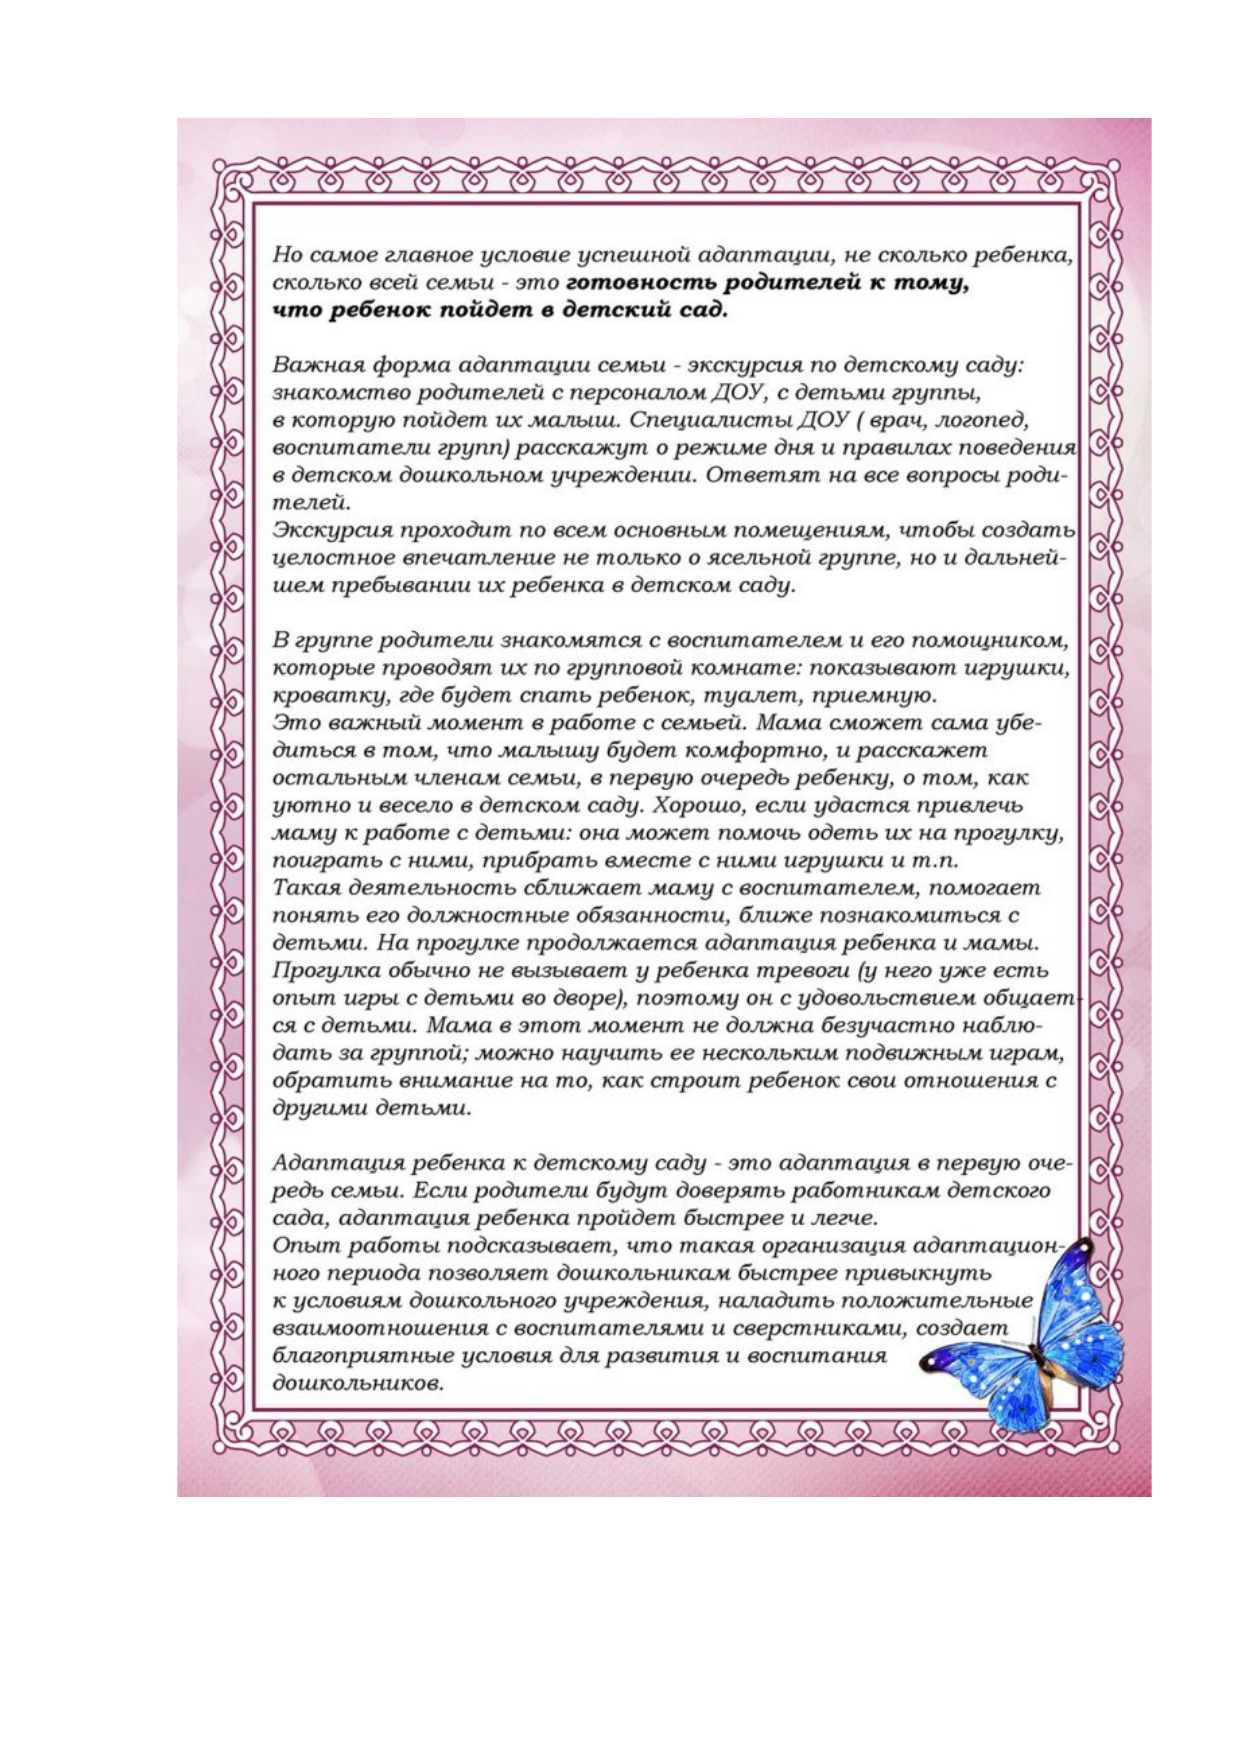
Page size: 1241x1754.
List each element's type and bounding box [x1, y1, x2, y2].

picture [177, 118, 1152, 1497]
